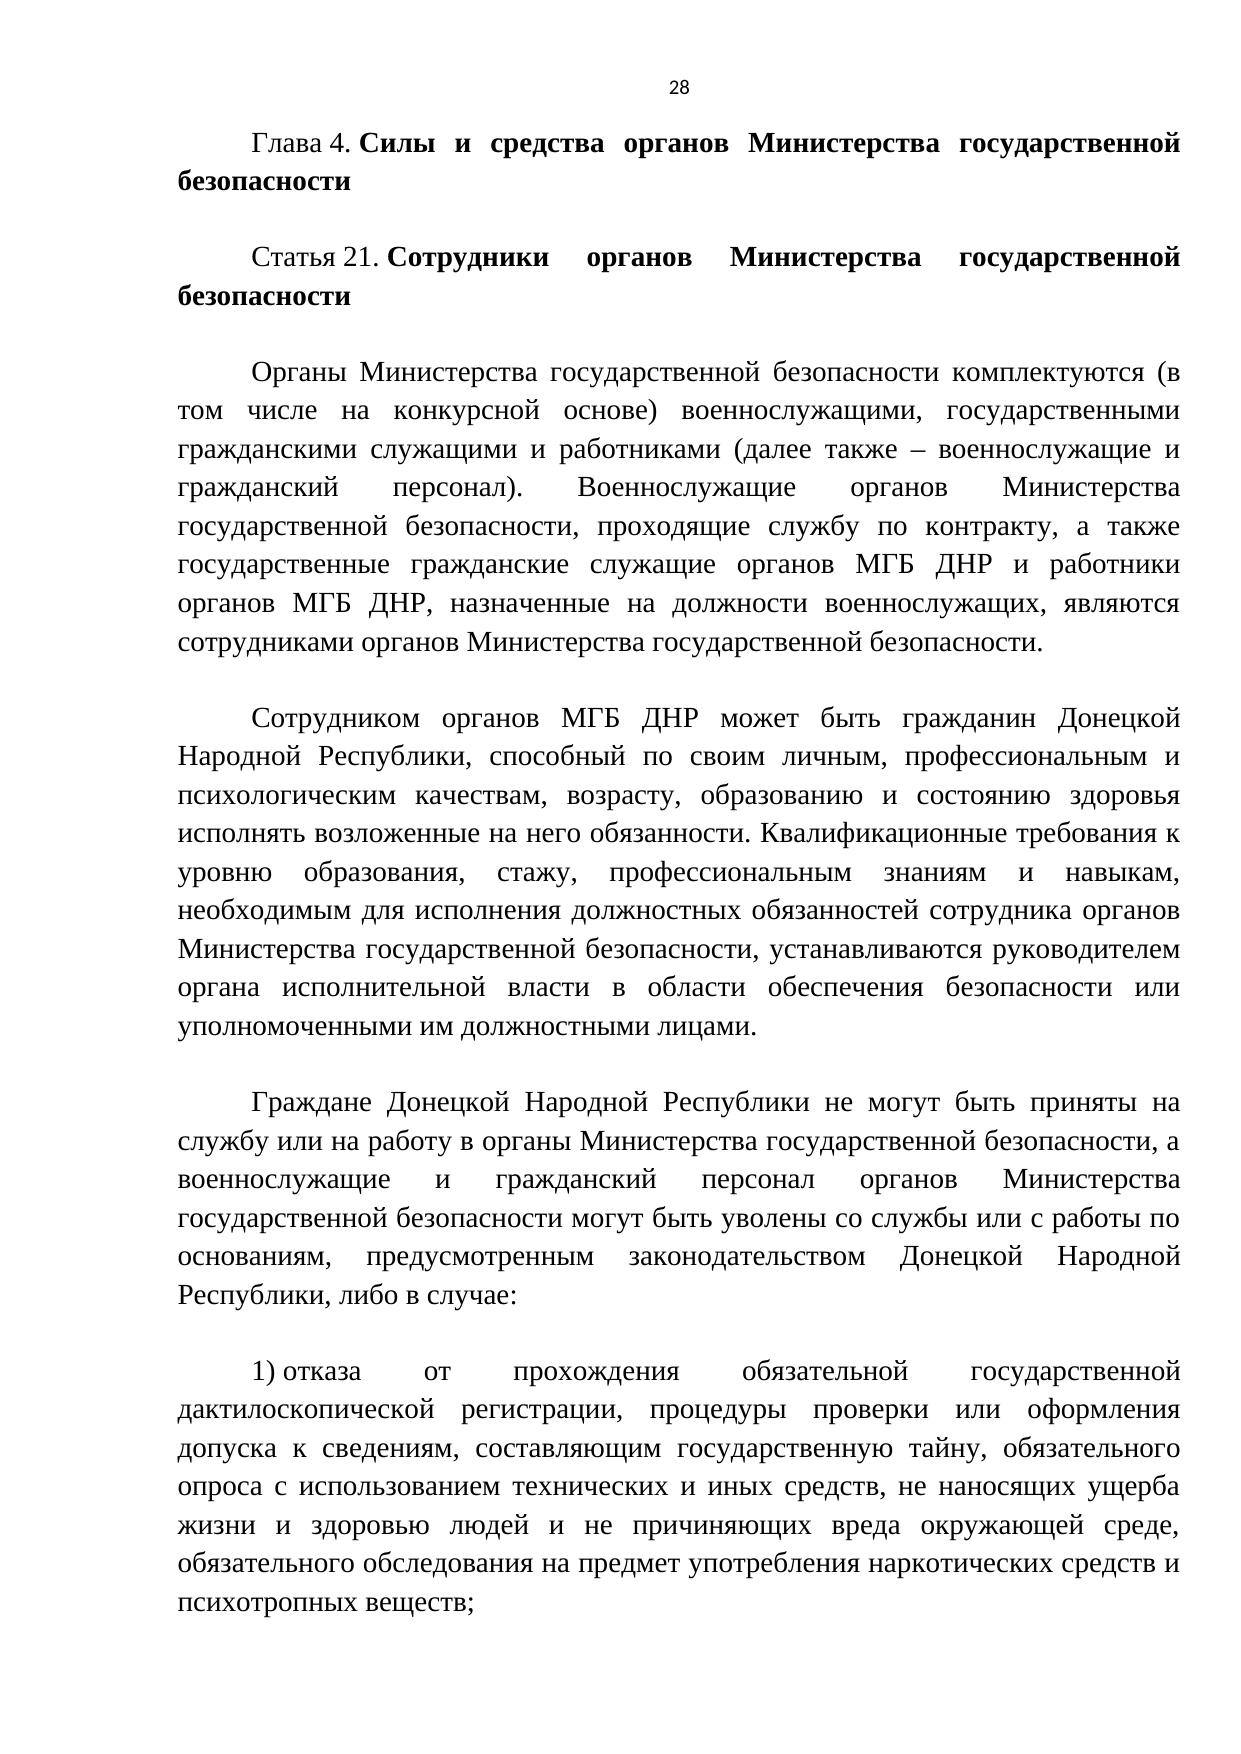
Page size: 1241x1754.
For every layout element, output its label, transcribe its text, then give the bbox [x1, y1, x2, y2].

text Статья 21. Сотрудники органов Министерства государственной безопасности [177, 239, 1181, 311]
text 1) отказа от прохождения обязательной государственной дактилоскопической регистрации, процедуры проверки или оформления допуска к сведениям, составляющим государственную тайну, обязательного опроса с использованием технических и иных средств, не наносящих ущерба жизни и здоровью людей и не причиняющих вреда окружающей среде, обязательного обследования на предмет употребления наркотических средств и психотропных веществ; [177, 1353, 1181, 1618]
text Органы Министерства государственной безопасности комплектуются (в том числе на конкурсной основе) военнослужащими, государственными гражданскими служащими и работниками (далее также – военнослужащие и гражданский персонал). Военнослужащие органов Министерства государственной безопасности, проходящие службу по контракту, а также государственные гражданские служащие органов МГБ ДНР и работники органов МГБ ДНР, назначенные на должности военнослужащих, являются сотрудниками органов Министерства государственной безопасности. [177, 354, 1181, 657]
text Сотрудником органов МГБ ДНР может быть гражданин Донецкой Народной Республики, способный по своим личным, профессиональным и психологическим качествам, возрасту, образованию и состоянию здоровья исполнять возложенные на него обязанности. Квалификационные требования к уровню образования, стажу, профессиональным знаниям и навыкам, необходимым для исполнения должностных обязанностей сотрудника органов Министерства государственной безопасности, устанавливаются руководителем органа исполнительной власти в области обеспечения безопасности или уполномоченными им должностными лицами. [177, 700, 1181, 1042]
text Граждане Донецкой Народной Республики не могут быть приняты на службу или на работу в органы Министерства государственной безопасности, а военнослужащие и гражданский персонал органов Министерства государственной безопасности могут быть уволены со службы или с работы по основаниям, предусмотренным законодательством Донецкой Народной Республики, либо в случае: [177, 1084, 1181, 1310]
text Глава 4. Силы и средства органов Министерства государственной безопасности [177, 125, 1181, 197]
